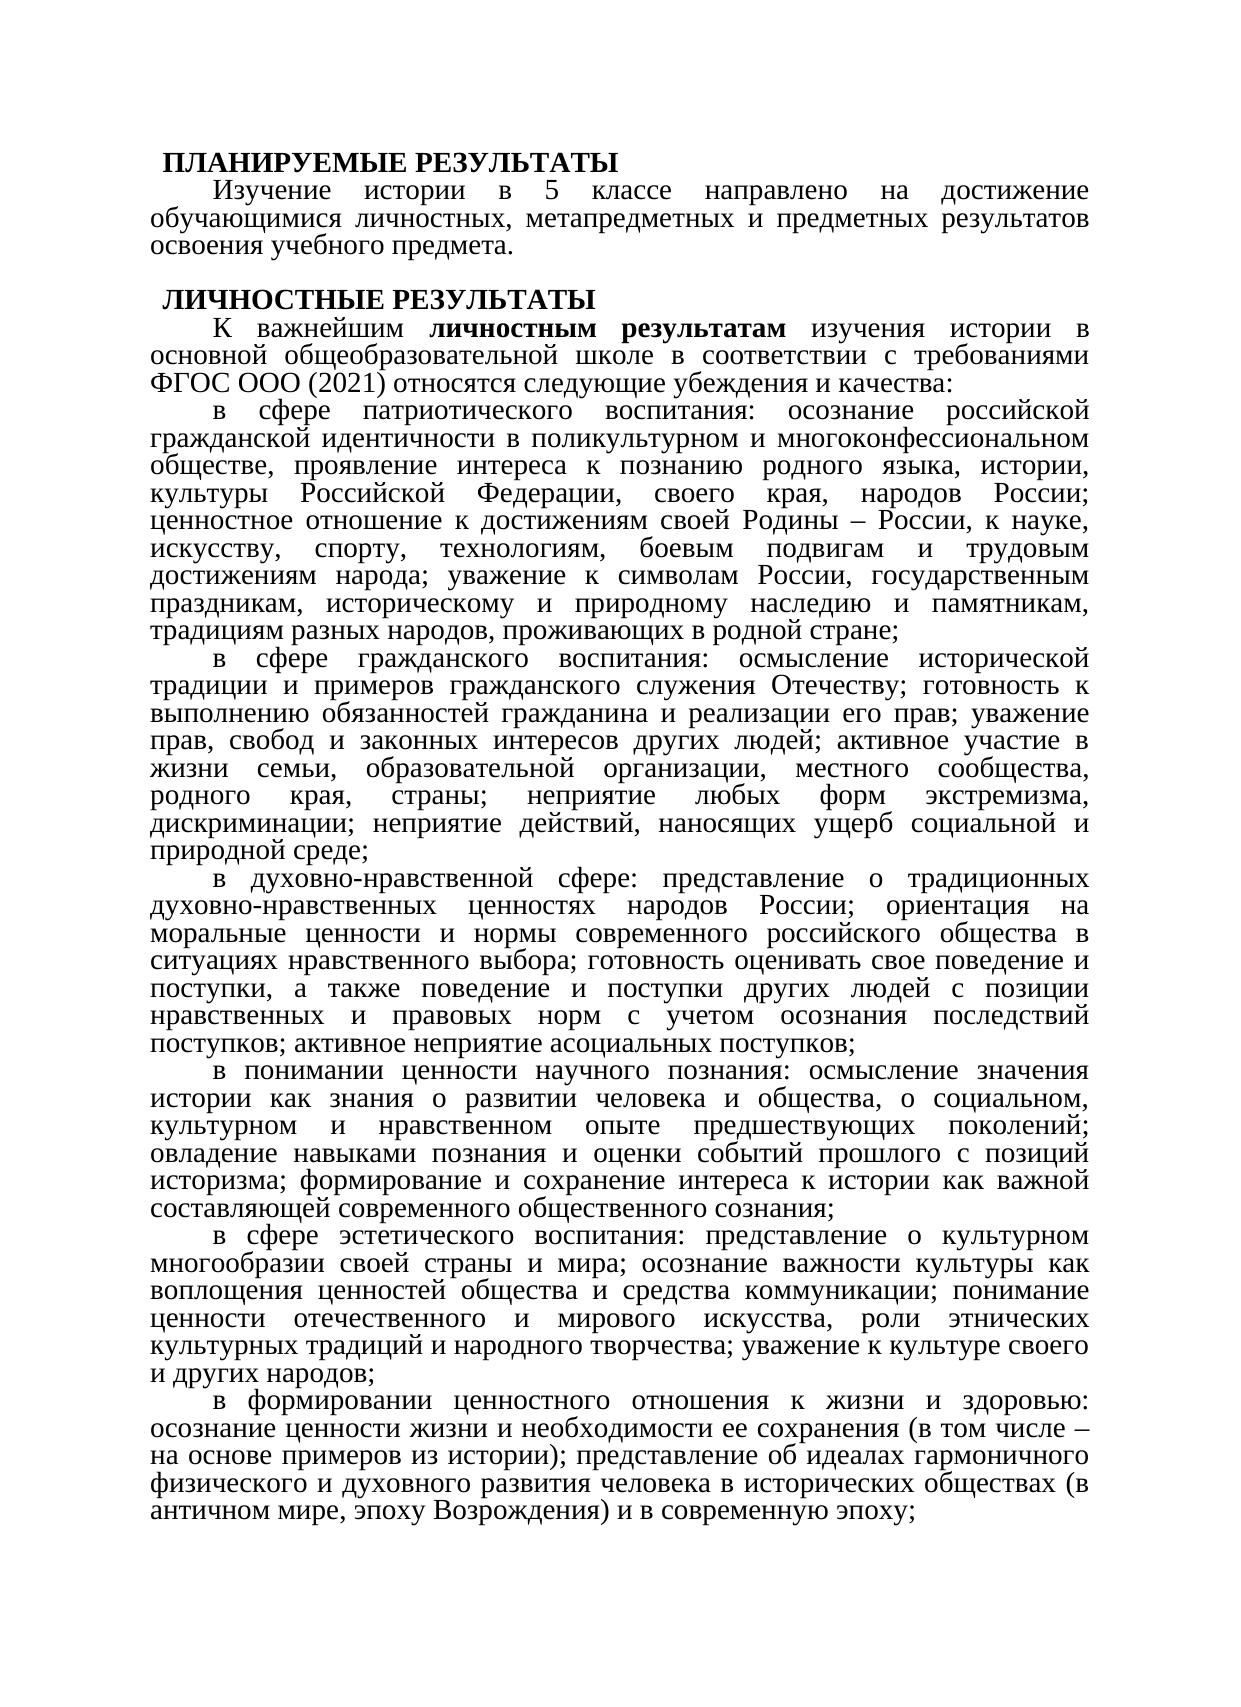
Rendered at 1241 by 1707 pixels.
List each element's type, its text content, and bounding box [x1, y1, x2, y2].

text в формировании ценностного отношения к жизни и здоровью: осознание ценности жизни и необходимости ее сохранения (в том числе – на основе примеров из истории); представление об идеалах гармоничного физического и духовного развития человека в исторических обществах (в античном мире, эпоху Возрождения) и в современную эпоху; [150, 1387, 1090, 1525]
text ПЛАНИРУЕМЫЕ РЕЗУЛЬТАТЫ [162, 150, 1090, 177]
text в понимании ценности научного познания: осмысление значения истории как знания о развитии человека и общества, о социальном, культурном и нравственном опыте предшествующих поколений; овладение навыками познания и оценки событий прошлого с позиций историзма; формирование и сохранение интереса к истории как важной составляющей современного общественного сознания; [150, 1057, 1090, 1222]
text в сфере эстетического воспитания: представление о культурном многообразии своей страны и мира; осознание важности культуры как воплощения ценностей общества и средства коммуникации; понимание ценности отечественного и мирового искусства, роли этнических культурных традиций и народного творчества; уважение к культуре своего и других народов; [150, 1222, 1090, 1387]
text в сфере патриотического воспитания: осознание российской гражданской идентичности в поликультурном и многоконфессиональном обществе, проявление интереса к познанию родного языка, истории, культуры Российской Федерации, своего края, народов России; ценностное отношение к достижениям своей Родины – России, к науке, искусству, спорту, технологиям, боевым подвигам и трудовым достижениям народа; уважение к символам России, государственным праздникам, историческому и природному наследию и памятникам, традициям разных народов, проживающих в родной стране; [150, 397, 1090, 645]
text в сфере гражданского воспитания: осмысление исторической традиции и примеров гражданского служения Отечеству; готовность к выполнению обязанностей гражданина и реализации его прав; уважение прав, свобод и законных интересов других людей; активное участие в жизни семьи, образовательной организации, местного сообщества, родного края, страны; неприятие любых форм экстремизма, дискриминации; неприятие действий, наносящих ущерб социальной и природной среде; [150, 645, 1090, 865]
text ЛИЧНОСТНЫЕ РЕЗУЛЬТАТЫ [162, 287, 1090, 315]
text в духовно-нравственной сфере: представление о традиционных духовно-нравственных ценностях народов России; ориентация на моральные ценности и нормы современного российского общества в ситуациях нравственного выбора; готовность оценивать свое поведение и поступки, а также поведение и поступки других людей с позиции нравственных и правовых норм с учетом осознания последствий поступков; активное неприятие асоциальных поступков; [150, 865, 1090, 1057]
text К важнейшим личностным результатам изучения истории в основной общеобразовательной школе в соответствии с требованиями ФГОС ООО (2021) относятся следующие убеждения и качества: [150, 315, 1090, 397]
text Изучение истории в 5 классе направлено на достижение обучающимися личностных, метапредметных и предметных результатов освоения учебного предмета. [150, 177, 1090, 260]
